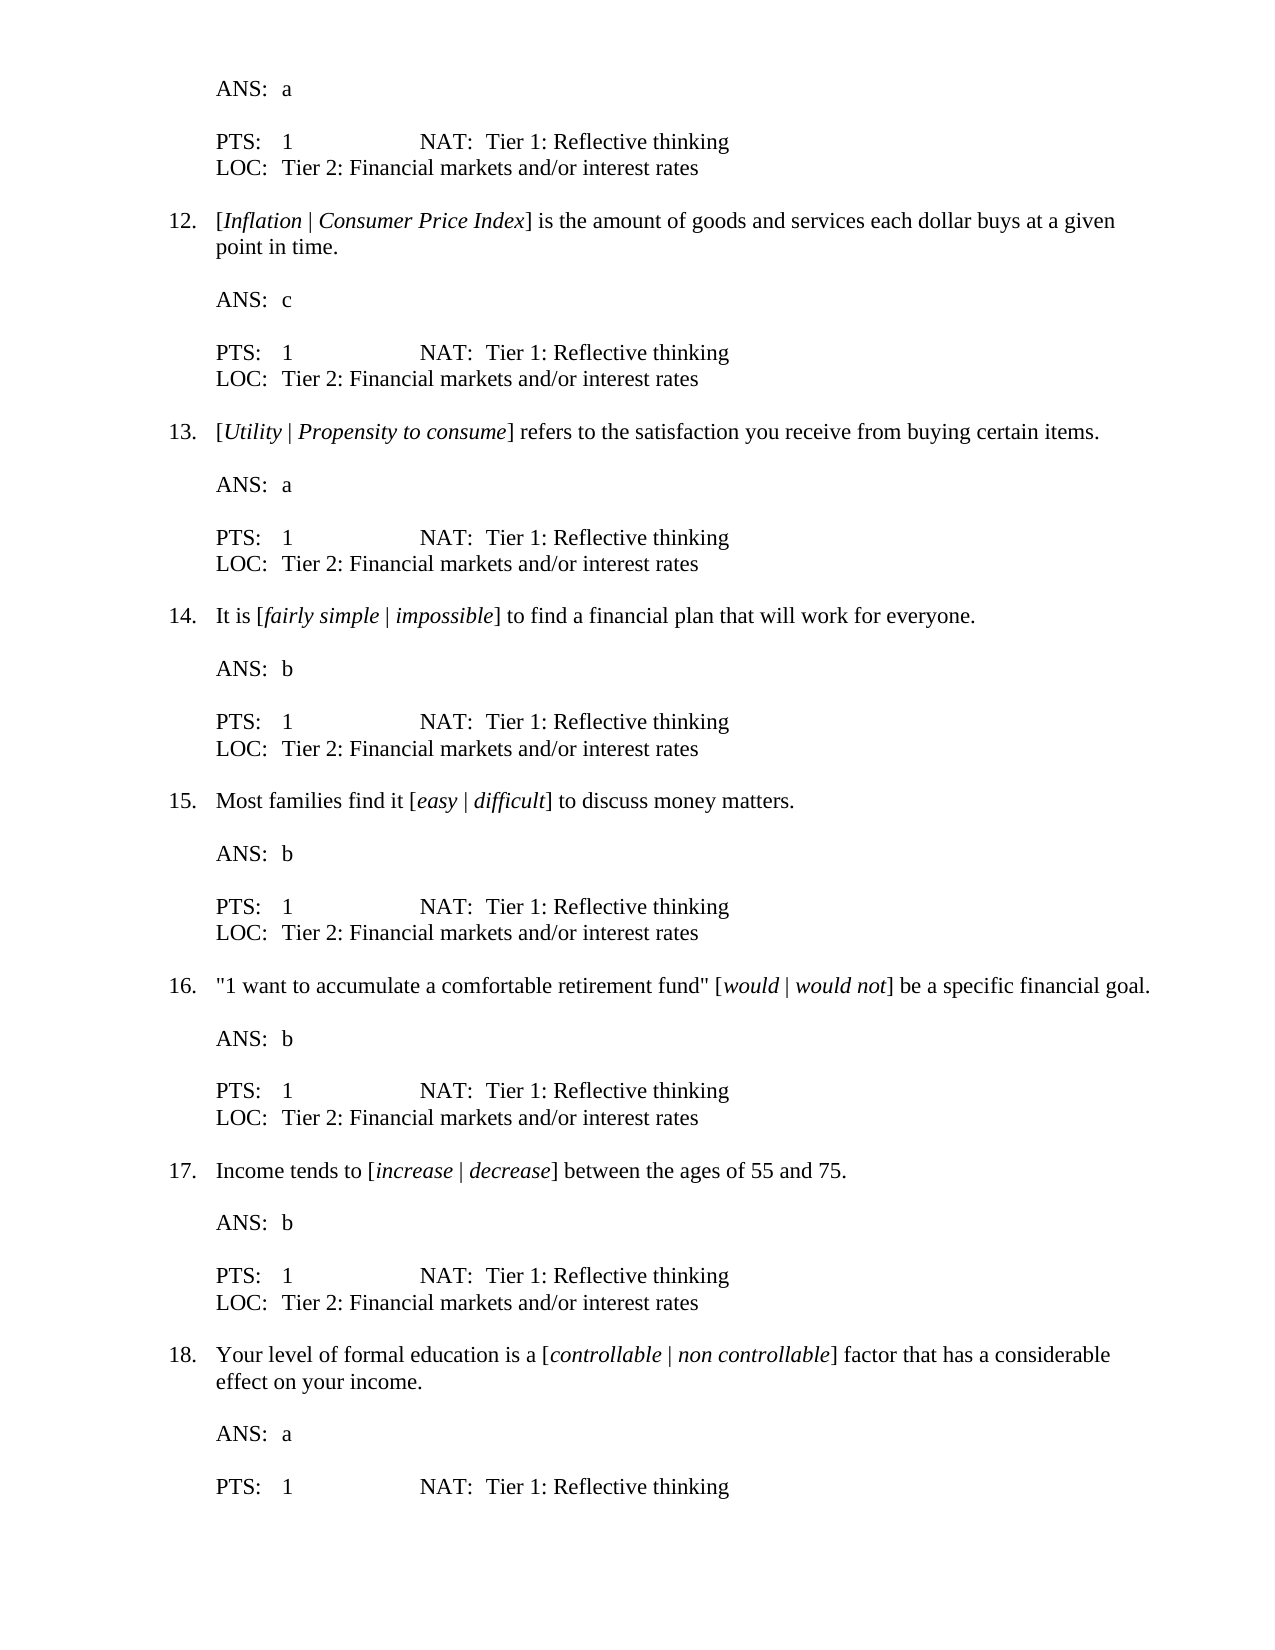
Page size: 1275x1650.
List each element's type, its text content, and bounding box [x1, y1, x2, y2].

text LOC: Tier 2: Financial markets and/or interest rates [216, 365, 1162, 392]
text ANS: b [216, 840, 1162, 866]
text 15. Most families find it [easy | difficult] to discuss money matters. [150, 787, 1162, 814]
text ANS: c [216, 286, 1162, 312]
text PTS: 1 NAT: Tier 1: Reflective thinking [216, 1262, 1162, 1289]
text ANS: a [216, 1421, 1162, 1447]
text 17. Income tends to [increase | decrease] between the ages of 55 and 75. [150, 1157, 1162, 1183]
text 13. [Utility | Propensity to consume] refers to the satisfaction you receive from buying certain items. [150, 418, 1162, 444]
text PTS: 1 NAT: Tier 1: Reflective thinking [216, 339, 1162, 365]
text 14. It is [fairly simple | impossible] to find a financial plan that will work for everyone. [150, 603, 1162, 629]
text PTS: 1 NAT: Tier 1: Reflective thinking [216, 523, 1162, 550]
text ANS: b [216, 655, 1162, 682]
text 16. "1 want to accumulate a comfortable retirement fund" [would | would not] be a specific financial goal. [150, 972, 1162, 998]
text ANS: b [216, 1209, 1162, 1236]
text 18. Your level of formal education is a [controllable | non controllable] factor that has a considerable effect on your income. [150, 1341, 1162, 1394]
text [216, 154, 1162, 181]
text ANS: a [216, 471, 1162, 497]
text PTS: 1 NAT: Tier 1: Reflective thinking [216, 128, 1162, 154]
text LOC: Tier 2: Financial markets and/or interest rates [216, 1104, 1162, 1130]
text ANS: b [216, 1025, 1162, 1051]
text 12. [Inflation | Consumer Price Index] is the amount of goods and services each dollar buys at a given point in time. [150, 207, 1162, 259]
text ANS: a [216, 75, 1162, 101]
text PTS: 1 NAT: Tier 1: Reflective thinking [216, 1473, 1162, 1500]
text LOC: Tier 2: Financial markets and/or interest rates [216, 550, 1162, 576]
text LOC: Tier 2: Financial markets and/or interest rates [216, 734, 1162, 761]
text PTS: 1 NAT: Tier 1: Reflective thinking [216, 1078, 1162, 1104]
text PTS: 1 NAT: Tier 1: Reflective thinking [216, 893, 1162, 919]
text LOC: Tier 2: Financial markets and/or interest rates [216, 919, 1162, 946]
text PTS: 1 NAT: Tier 1: Reflective thinking [216, 708, 1162, 734]
text LOC: Tier 2: Financial markets and/or interest rates [216, 1289, 1162, 1315]
